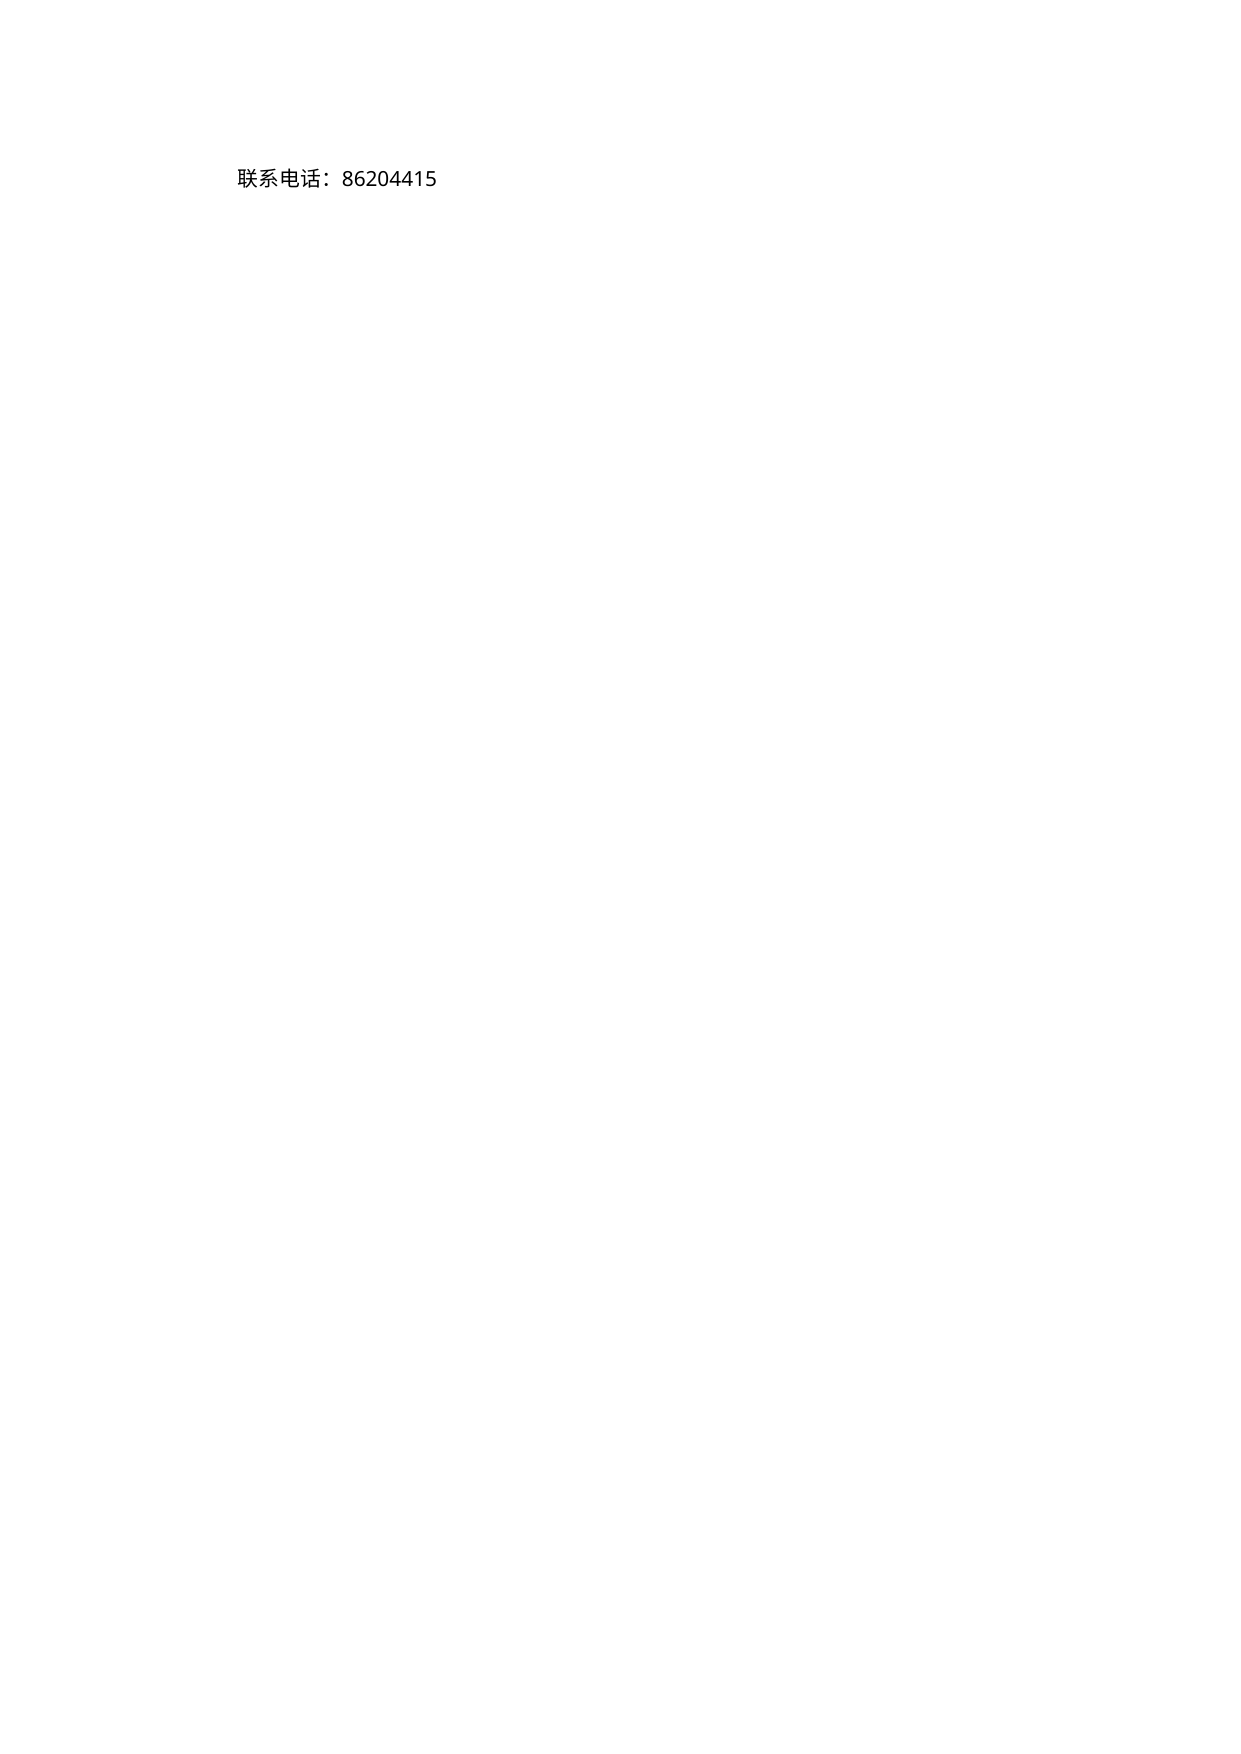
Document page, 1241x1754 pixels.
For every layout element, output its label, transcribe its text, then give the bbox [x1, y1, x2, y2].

text 联系电话：86204415 [187, 162, 1053, 194]
